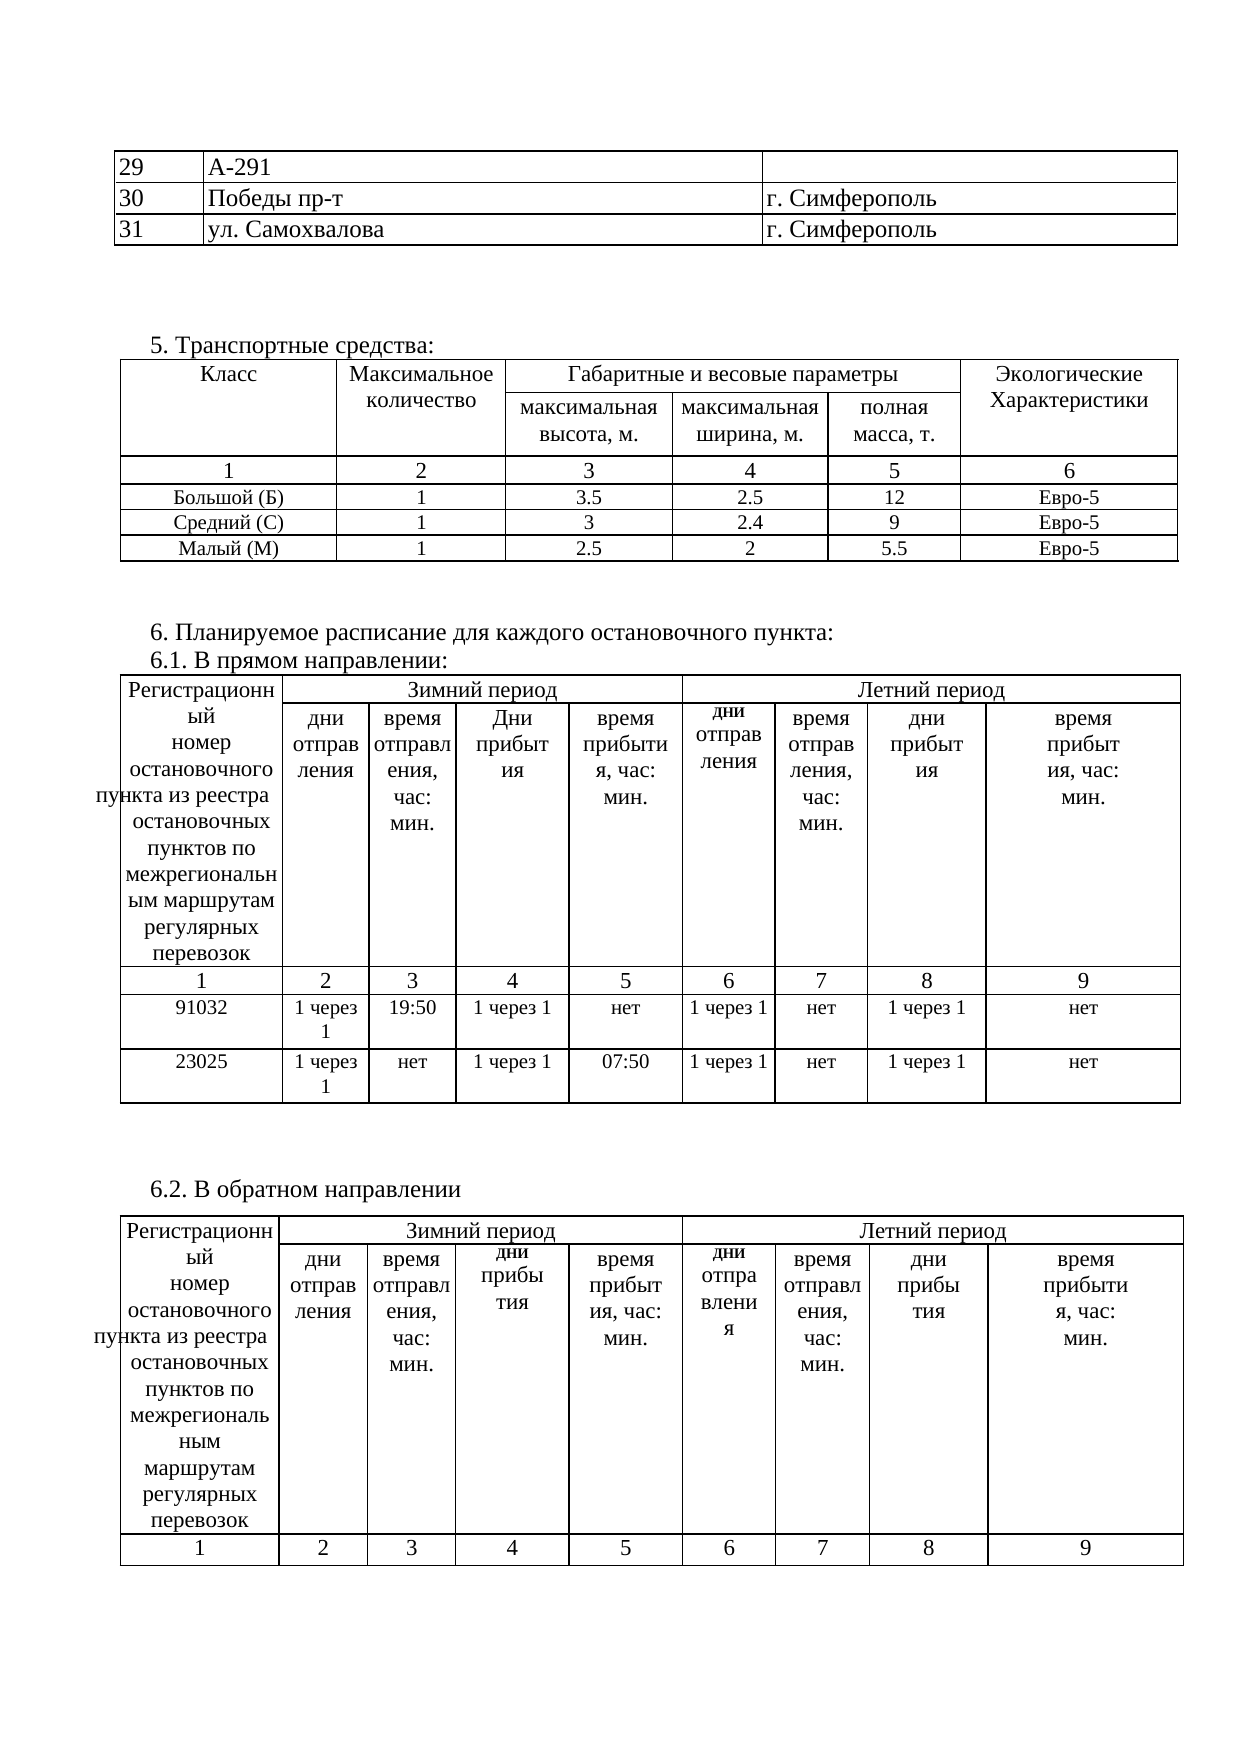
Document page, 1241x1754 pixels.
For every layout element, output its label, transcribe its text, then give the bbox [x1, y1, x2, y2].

table_cell 4 [457, 967, 568, 993]
table_header Регистрационный номер остановочного пункта из реестра остановочных пунктов по межрегиональным маршрутам регулярных перевозок [121, 676, 282, 966]
table_cell 2 [337, 457, 505, 483]
table_cell 23025 [121, 1050, 282, 1102]
table_cell 3 [506, 457, 672, 483]
table_cell 4 [673, 457, 827, 483]
table_cell 1 [337, 485, 505, 509]
table_header Экологические Характеристики [961, 360, 1177, 455]
table_cell 30 [115, 183, 203, 213]
table_cell ДНИ прибы тия [456, 1245, 568, 1533]
table_cell дни отправ ления [283, 704, 368, 966]
table_cell 91032 [121, 995, 282, 1048]
table_cell 31 [115, 214, 203, 244]
table_cell 5 [570, 1535, 682, 1565]
table_cell 1 [337, 510, 505, 534]
table_cell нет [987, 995, 1180, 1048]
table_cell 1 через 1 [283, 1050, 368, 1102]
table_cell 2.4 [673, 510, 827, 534]
table_cell 9 [989, 1535, 1183, 1565]
table_cell Евро-5 [961, 485, 1177, 509]
table_cell дни отправ ления [280, 1245, 367, 1533]
table_cell 6 [961, 457, 1177, 483]
table_cell 1 через 1 [457, 995, 568, 1048]
text 5. Транспортные средства: [150, 330, 1090, 358]
table_cell 9 [987, 967, 1180, 993]
table_cell время прибыти я, час: мин. [989, 1245, 1183, 1533]
table_cell время прибыти я, час: мин. [570, 704, 682, 966]
table_header Класс [121, 360, 336, 455]
table_cell г. Симферополь [763, 213, 1177, 244]
table_cell 2.5 [506, 536, 672, 560]
table_cell максимальная высота, м. [506, 393, 672, 455]
table_cell дни прибыт ия [868, 704, 985, 966]
table_cell 1 через 1 [868, 995, 985, 1048]
table_cell 3 [370, 967, 455, 993]
table_cell Победы пр-т [204, 183, 762, 213]
table_cell 1 через 1 [457, 1050, 568, 1102]
text 6.2. В обратном направлении [150, 1174, 1090, 1203]
table_cell 1 через 1 [683, 1050, 774, 1102]
table_cell 6 [683, 1535, 775, 1565]
table_cell 5 [570, 967, 682, 993]
table_cell 6 [683, 967, 774, 993]
table_cell время отправл ения, час: мин. [368, 1245, 455, 1533]
table_cell 07:50 [570, 1050, 682, 1102]
table_cell 9 [829, 510, 960, 534]
table_cell 1 [121, 1535, 278, 1565]
table_header Зимний период [283, 676, 682, 702]
table_header Габаритные и весовые параметры [506, 360, 960, 392]
table_cell время прибыт ия, час: мин. [987, 704, 1180, 966]
table_cell максимальная ширина, м. [673, 393, 827, 455]
table_cell Большой (Б) [121, 485, 336, 509]
table_cell время отправл ения, час: мин. [776, 1245, 869, 1533]
table_cell 12 [829, 485, 960, 509]
table_cell 1 [121, 457, 336, 483]
table_cell [763, 152, 1177, 181]
table_cell нет [987, 1050, 1180, 1102]
table_cell 2.5 [673, 485, 827, 509]
table_cell 1 через 1 [283, 995, 368, 1048]
table_cell нет [776, 995, 867, 1048]
table_cell Дни прибыт ия [457, 704, 568, 966]
table_cell ДНИ отправ ления [683, 704, 774, 966]
table_cell ул. Самохвалова [204, 215, 762, 244]
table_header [121, 1217, 278, 1533]
table_cell А-291 [204, 152, 762, 181]
table_cell Евро-5 [961, 536, 1177, 560]
table_cell 8 [870, 1535, 987, 1565]
table_cell 29 [115, 152, 203, 181]
table_cell 3 [368, 1535, 455, 1565]
table_cell 4 [456, 1535, 568, 1565]
table_cell 8 [868, 967, 985, 993]
table_cell нет [570, 995, 682, 1048]
table_cell Средний (С) [121, 510, 336, 534]
table_cell Малый (М) [121, 536, 336, 560]
table_cell 1 через 1 [868, 1050, 985, 1102]
table_cell время отправл ения, час: мин. [370, 704, 455, 966]
table_cell время прибыт ия, час: мин. [570, 1245, 682, 1533]
table_cell 19:50 [370, 995, 455, 1048]
table_cell 2 [673, 536, 827, 560]
table_cell 7 [776, 967, 867, 993]
table_header Зимний период [280, 1217, 682, 1243]
table_cell 1 через 1 [683, 995, 774, 1048]
table_cell 5 [829, 457, 960, 483]
table_cell 5.5 [829, 536, 960, 560]
table_cell 1 [121, 967, 282, 993]
table_cell 7 [776, 1535, 869, 1565]
table_cell 3.5 [506, 485, 672, 509]
text 6. Планируемое расписание для каждого остановочного пункта: [150, 617, 1090, 645]
table_cell г. Симферополь [763, 181, 1177, 213]
table_cell 2 [283, 967, 368, 993]
table_cell дни прибы тия [870, 1245, 987, 1533]
table_cell Евро-5 [961, 510, 1177, 534]
table_header Летний период [683, 1217, 1183, 1243]
table_cell нет [370, 1050, 455, 1102]
table_cell ДНИ отпра влени я [683, 1245, 775, 1533]
table_cell полная масса, т. [829, 393, 960, 455]
table_header Максимальное количество [337, 360, 505, 455]
table_cell нет [776, 1050, 867, 1102]
table_cell 3 [506, 510, 672, 534]
text 6.1. В прямом направлении: [150, 645, 1090, 674]
table_cell время отправ ления, час: мин. [776, 704, 867, 966]
table_header Летний период [683, 676, 1180, 702]
table_cell 1 [337, 536, 505, 560]
table_cell 2 [280, 1535, 367, 1565]
